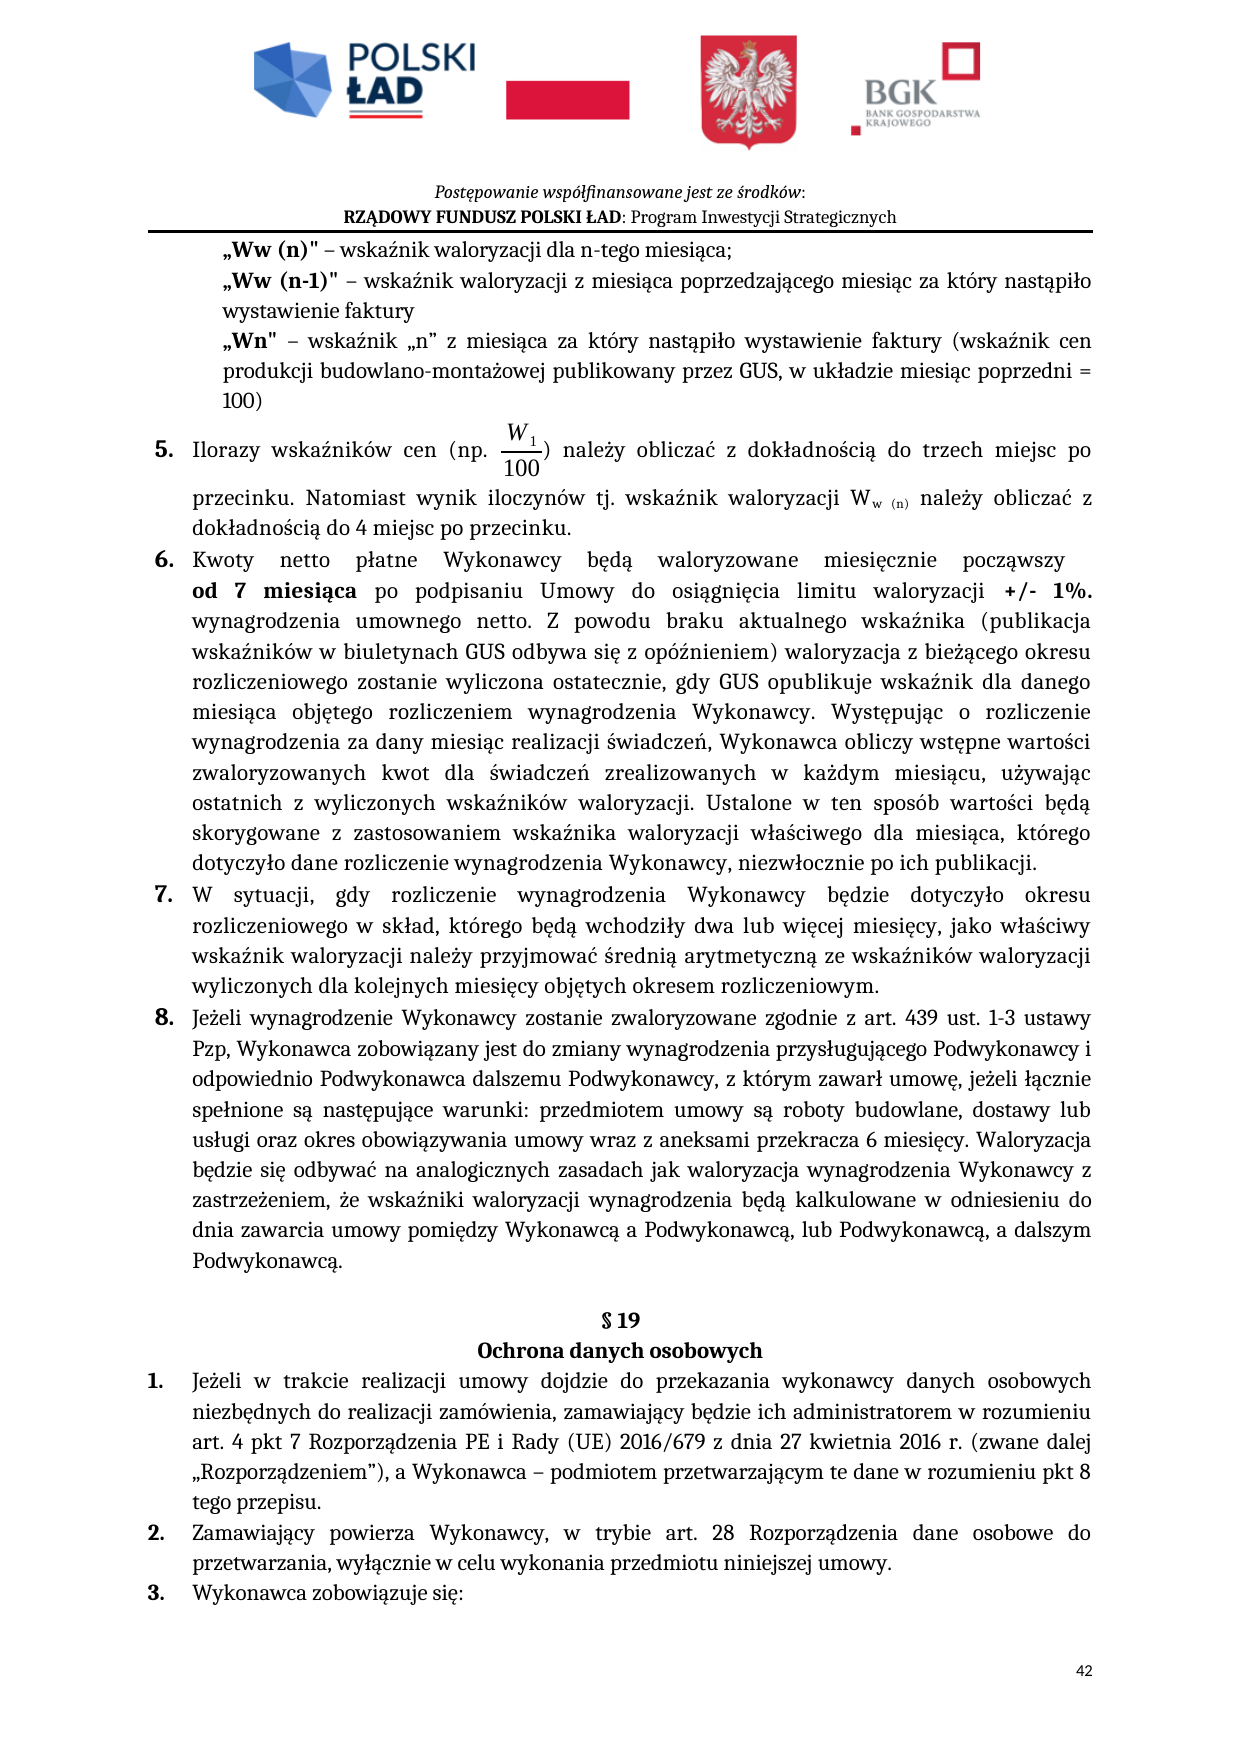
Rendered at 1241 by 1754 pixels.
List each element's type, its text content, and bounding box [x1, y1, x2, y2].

list Ilorazy wskaźników cen (np. ) należy obliczać z dokładnością do trzech miejsc po przecinku. Natomiast wynik iloczynów tj. wskaźnik waloryzacji Ww (n) należy obliczać z dokładnością do 4 miejsc po przecinku. [154, 418, 1093, 542]
text Ochrona danych osobowych [148, 1338, 1093, 1364]
picture [236, 14, 1005, 157]
list Zamawiający powierza Wykonawcy, w trybie art. 28 Rozporządzenia dane osobowe do przetwarzania, wyłącznie w celu wykonania przedmiotu niniejszej umowy. [148, 1519, 1093, 1576]
list Jeżeli w trakcie realizacji umowy dojdzie do przekazania wykonawcy danych osobowych niezbędnych do realizacji zamówienia, zamawiający będzie ich administratorem w rozumieniu art. 4 pkt 7 Rozporządzenia PE i Rady (UE) 2016/679 z dnia 27 kwietnia 2016 r. (zwane dalej „Rozporządzeniem”), a Wykonawca – podmiotem przetwarzającym te dane w rozumieniu pkt 8 tego przepisu. [148, 1368, 1093, 1515]
list W sytuacji, gdy rozliczenie wynagrodzenia Wykonawcy będzie dotyczyło okresu rozliczeniowego w skład, którego będą wchodziły dwa lub więcej miesięcy, jako właściwy wskaźnik waloryzacji należy przyjmować średnią arytmetyczną ze wskaźników waloryzacji wyliczonych dla kolejnych miesięcy objętych okresem rozliczeniowym. [154, 880, 1093, 999]
list „Wn" – wskaźnik „n” z miesiąca za który nastąpiło wystawienie faktury (wskaźnik cen produkcji budowlano-montażowej publikowany przez GUS, w układzie miesiąc poprzedni = 100) [223, 328, 1093, 414]
list Kwoty netto płatne Wykonawcy będą waloryzowane miesięcznie począwszy od 7 miesiąca po podpisaniu Umowy do osiągnięcia limitu waloryzacji +/- 1%. wynagrodzenia umownego netto. Z powodu braku aktualnego wskaźnika (publikacja wskaźników w biuletynach GUS odbywa się z opóźnieniem) waloryzacja z bieżącego okresu rozliczeniowego zostanie wyliczona ostatecznie, gdy GUS opublikuje wskaźnik dla danego miesiąca objętego rozliczeniem wynagrodzenia Wykonawcy. Występując o rozliczenie wynagrodzenia za dany miesiąc realizacji świadczeń, Wykonawca obliczy wstępne wartości zwaloryzowanych kwot dla świadczeń zrealizowanych w każdym miesiącu, używając ostatnich z wyliczonych wskaźników waloryzacji. Ustalone w ten sposób wartości będą skorygowane z zastosowaniem wskaźnika waloryzacji właściwego dla miesiąca, którego dotyczyło dane rozliczenie wynagrodzenia Wykonawcy, niezwłocznie po ich publikacji. [154, 545, 1093, 876]
list Wykonawca zobowiązuje się: [148, 1580, 1093, 1606]
list Jeżeli wynagrodzenie Wykonawcy zostanie zwaloryzowane zgodnie z art. 439 ust. 1-3 ustawy Pzp, Wykonawca zobowiązany jest do zmiany wynagrodzenia przysługującego Podwykonawcy i odpowiednio Podwykonawca dalszemu Podwykonawcy, z którym zawarł umowę, jeżeli łącznie spełnione są następujące warunki: przedmiotem umowy są roboty budowlane, dostawy lub usługi oraz okres obowiązywania umowy wraz z aneksami przekracza 6 miesięcy. Waloryzacja będzie się odbywać na analogicznych zasadach jak waloryzacja wynagrodzenia Wykonawcy z zastrzeżeniem, że wskaźniki waloryzacji wynagrodzenia będą kalkulowane w odniesieniu do dnia zawarcia umowy pomiędzy Wykonawcą a Podwykonawcą, lub Podwykonawcą, a dalszym Podwykonawcą. [154, 1003, 1093, 1274]
list „Ww (n)" – wskaźnik waloryzacji dla n-tego miesiąca; [223, 237, 1093, 263]
list „Ww (n-1)" – wskaźnik waloryzacji z miesiąca poprzedzającego miesiąc za który nastąpiło wystawienie faktury [223, 267, 1093, 324]
text § 19 [148, 1308, 1093, 1334]
